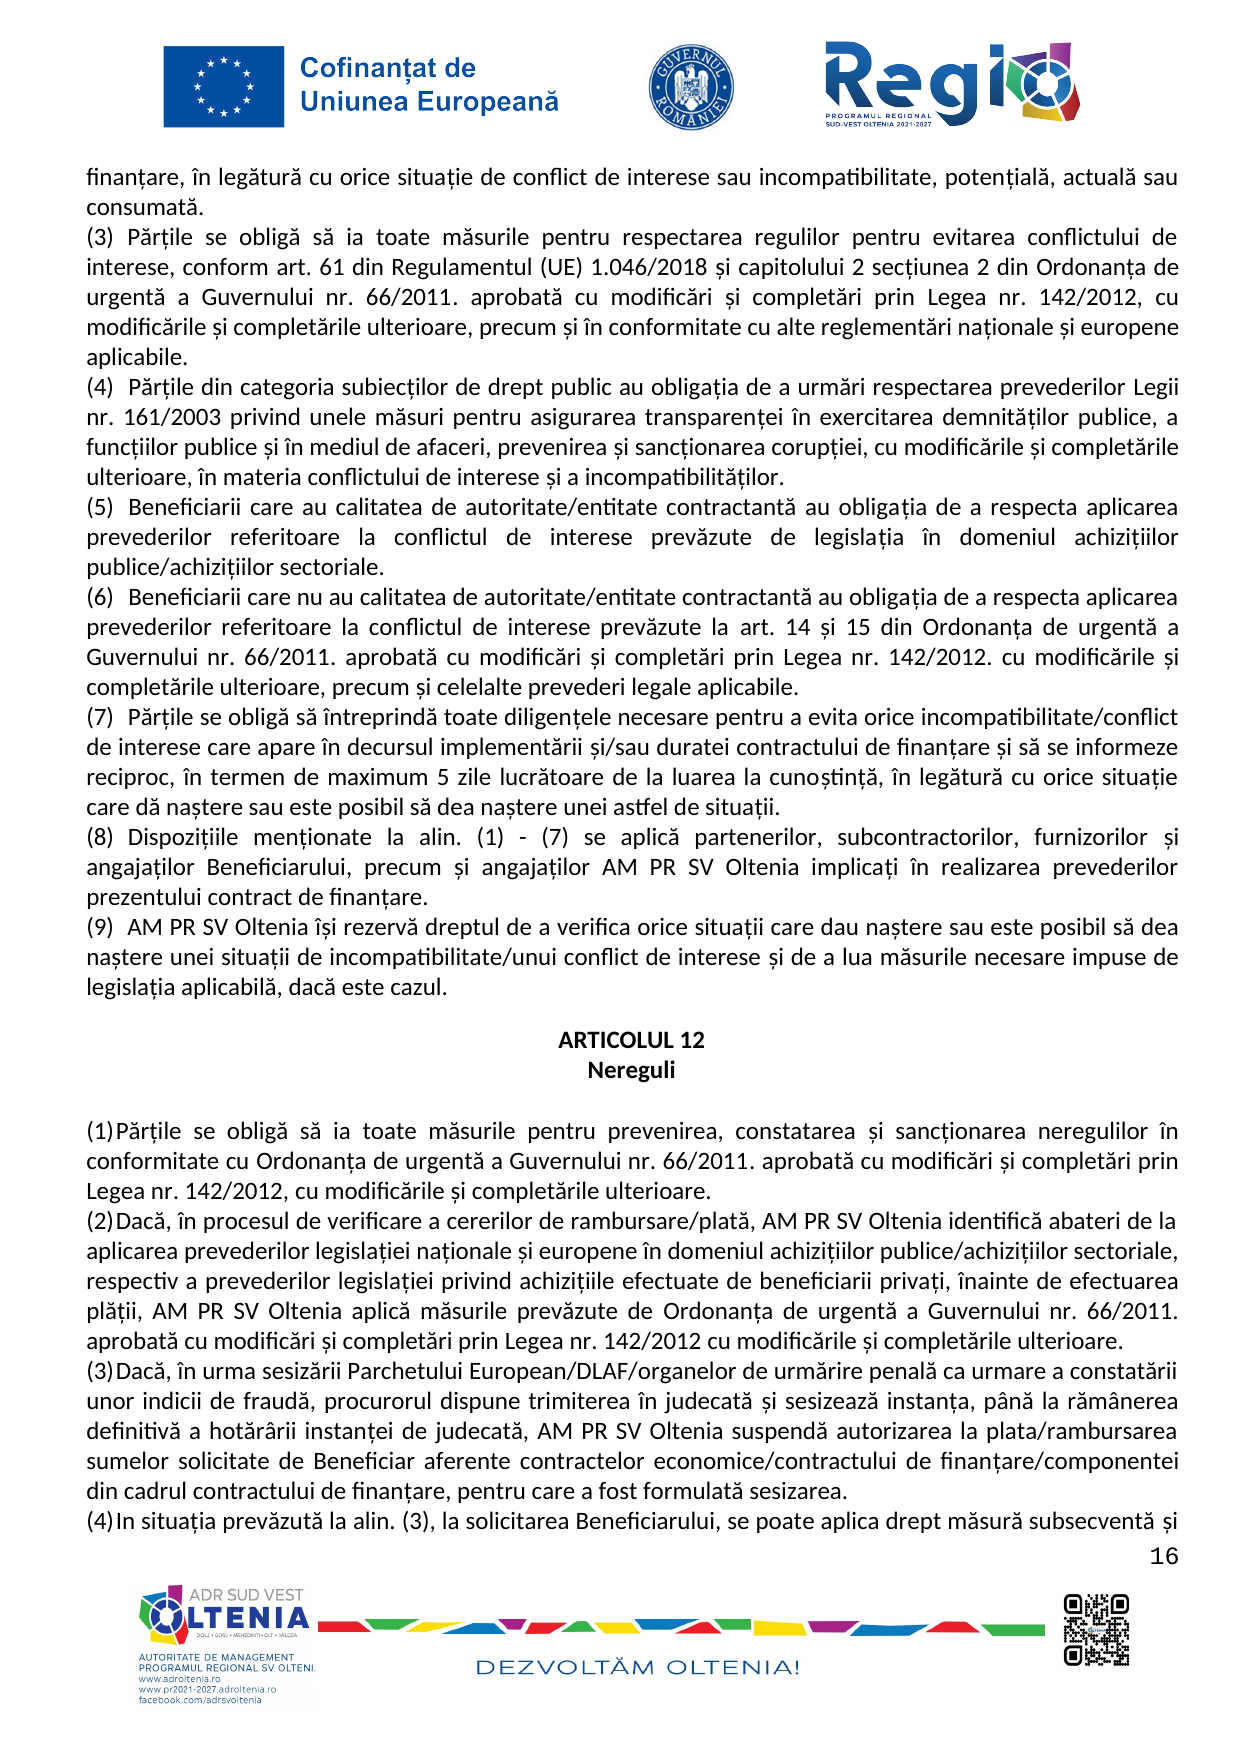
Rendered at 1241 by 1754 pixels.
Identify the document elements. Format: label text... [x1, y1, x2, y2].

picture [645, 42, 739, 132]
list Beneficiarii care au calitatea de autoritate/entitate contractantă au obligaţia de a respecta aplicarea prevederilor referitoare la conflictul de interese prevăzute de legislaţia în domeniul achiziţiilor publice/achiziţiilor sectoriale. [86, 491, 1179, 581]
list AM PR SV Oltenia îşi rezervă dreptul de a verifica orice situaţii care dau naştere sau este posibil să dea naştere unei situaţii de incompatibilitate/unui conflict de interese şi de a lua măsurile necesare impuse de legislaţia aplicabilă, dacă este cazul. [86, 911, 1179, 1001]
list Părţile se obligă să ia toate măsurile pentru prevenirea, constatarea şi sancţionarea neregulilor în conformitate cu Ordonanţa de urgentă a Guvernului nr. 66/2011. aprobată cu modificări şi completări prin Legea nr. 142/2012, cu modificările şi completările ulterioare. [86, 1116, 1179, 1206]
list Părţile din categoria subiecţilor de drept public au obligaţia de a urmări respectarea prevederilor Legii nr. 161/2003 privind unele măsuri pentru asigurarea transparenţei în exercitarea demnităţilor publice, a funcţiilor publice şi în mediul de afaceri, prevenirea şi sancţionarea corupţiei, cu modificările şi completările ulterioare, în materia conflictului de interese şi a incompatibilităţilor. [86, 371, 1179, 491]
picture [131, 1582, 1134, 1711]
subtitle ARTICOLUL 12 Nereguli [86, 1024, 1177, 1085]
list Părţile se obligă să întreprindă toate diligenţele necesare pentru a evita orice incompatibilitate/conflict de interese care apare în decursul implementării şi/sau duratei contractului de finanţare şi să se informeze reciproc, în termen de maximum 5 zile lucrătoare de la luarea la cunoştinţă, în legătură cu orice situaţie care dă naştere sau este posibil să dea naştere unei astfel de situaţii. [86, 701, 1179, 821]
list Beneficiarii care nu au calitatea de autoritate/entitate contractantă au obligaţia de a respecta aplicarea prevederilor referitoare la conflictul de interese prevăzute la art. 14 şi 15 din Ordonanţa de urgentă a Guvernului nr. 66/2011. aprobată cu modificări şi completări prin Legea nr. 142/2012. cu modificările şi completările ulterioare, precum şi celelalte prevederi legale aplicabile. [86, 581, 1179, 701]
list Părţile se obligă să ia toate măsurile pentru respectarea regulilor pentru evitarea conflictului de interese, conform art. 61 din Regulamentul (UE) 1.046/2018 şi capitolului 2 secţiunea 2 din Ordonanţa de urgentă a Guvernului nr. 66/2011. aprobată cu modificări şi completări prin Legea nr. 142/2012, cu modificările şi completările ulterioare, precum şi în conformitate cu alte reglementări naţionale şi europene aplicabile. [86, 221, 1179, 371]
list Dacă, în procesul de verificare a cererilor de rambursare/plată, AM PR SV Oltenia identifică abateri de la aplicarea prevederilor legislaţiei naţionale şi europene în domeniul achiziţiilor publice/achiziţiilor sectoriale, respectiv a prevederilor legislaţiei privind achiziţiile efectuate de beneficiarii privaţi, înainte de efectuarea plăţii, AM PR SV Oltenia aplică măsurile prevăzute de Ordonanţa de urgentă a Guvernului nr. 66/2011. aprobată cu modificări şi completări prin Legea nr. 142/2012 cu modificările şi completările ulterioare. [86, 1206, 1179, 1356]
picture [823, 40, 1082, 129]
list Dacă, în urma sesizării Parchetului European/DLAF/organelor de urmărire penală ca urmare a constatării unor indicii de fraudă, procurorul dispune trimiterea în judecată şi sesizează instanţa, până la rămânerea definitivă a hotărârii instanţei de judecată, AM PR SV Oltenia suspendă autorizarea la plata/rambursarea sumelor solicitate de Beneficiar aferente contractelor economice/contractului de finanţare/componentei din cadrul contractului de finanţare, pentru care a fost formulată sesizarea. [86, 1356, 1179, 1506]
list Dispoziţiile menţionate la alin. (1) - (7) se aplică partenerilor, subcontractorilor, furnizorilor şi angajaţilor Beneficiarului, precum şi angajaţilor AM PR SV Oltenia implicaţi în realizarea prevederilor prezentului contract de finanţare. [86, 821, 1179, 911]
picture [158, 42, 561, 131]
